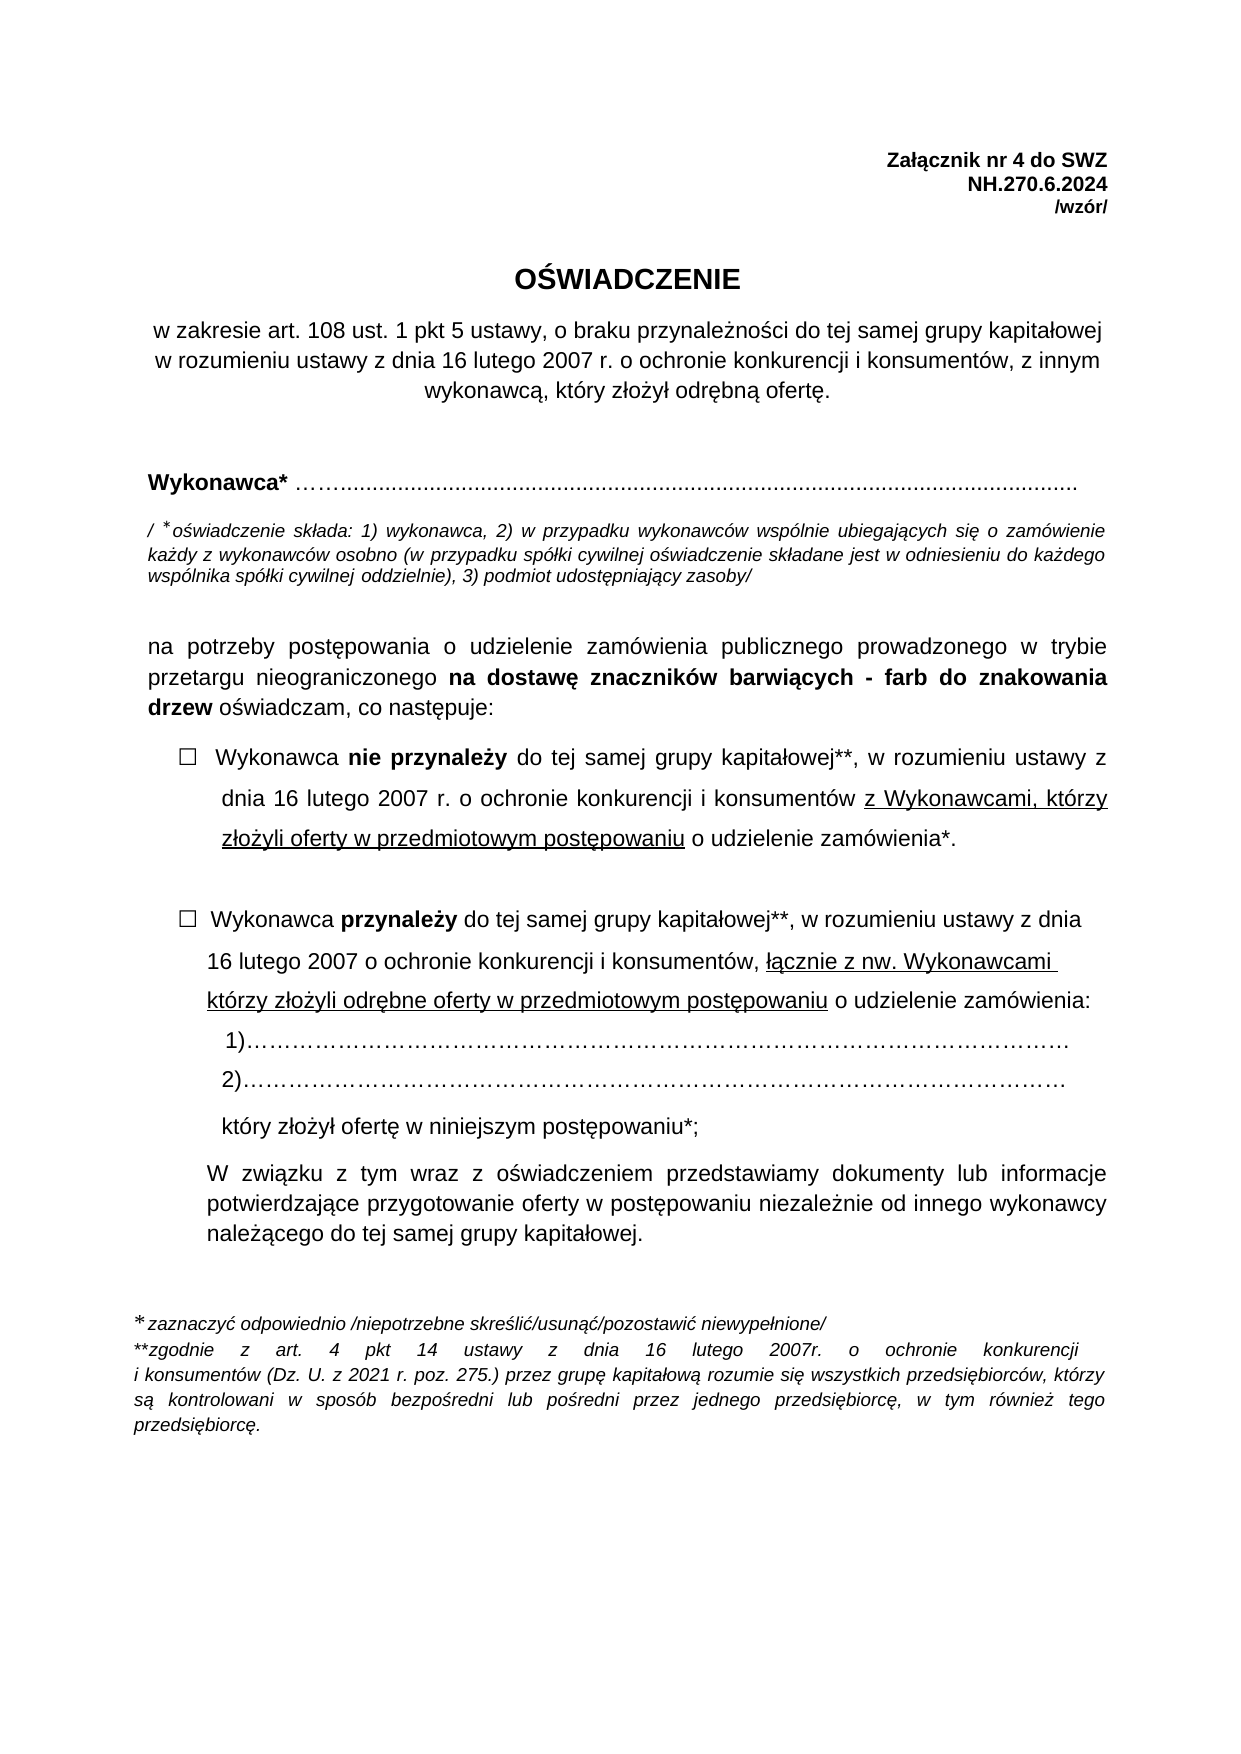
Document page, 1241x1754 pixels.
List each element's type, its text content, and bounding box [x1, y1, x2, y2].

text który złożył ofertę w niniejszym postępowaniu*; [149, 1113, 1107, 1139]
text Wykonawca nie przynależy do tej samej grupy kapitałowej**, w rozumieniu ustawy z dnia 16 lutego 2007 r. o ochronie konkurencji i konsumentów z Wykonawcami, którzy złożyli oferty w przedmiotowym postępowaniu o udzielenie zamówienia*. [177, 741, 1107, 851]
text NH.270.6.2024 [148, 172, 1107, 196]
text **zgodnie z art. 4 pkt 14 ustawy z dnia 16 lutego 2007r. o ochronie konkurencji i konsumentów (Dz. U. z 2021 r. poz. 275.) przez grupę kapitałową rozumie się wszystkich przedsiębiorców, którzy są kontrolowani w sposób bezpośredni lub pośredni przez jednego przedsiębiorcę, w tym również tego przedsiębiorcę. [134, 1339, 1107, 1435]
text w zakresie art. 108 ust. 1 pkt 5 ustawy, o braku przynależności do tej samej grupy kapitałowej w rozumieniu ustawy z dnia 16 lutego 2007 r. o ochronie konkurencji i konsumentów, z innym wykonawcą, który złożył odrębną ofertę. [148, 317, 1107, 404]
text / *oświadczenie składa: 1) wykonawca, 2) w przypadku wykonawców wspólnie ubiegających się o zamówienie każdy z wykonawców osobno (w przypadku spółki cywilnej oświadczenie składane jest w odniesieniu do każdego wspólnika spółki cywilnej oddzielnie), 3) podmiot udostępniający zasoby/ [148, 515, 1107, 586]
list zaznaczyć odpowiednio /niepotrzebne skreślić/usunąć/pozostawić niewypełnione/ [134, 1309, 1107, 1335]
text Załącznik nr 4 do SWZ [148, 148, 1107, 172]
text /wzór/ [148, 196, 1107, 217]
text na potrzeby postępowania o udzielenie zamówienia publicznego prowadzonego w trybie przetargu nieograniczonego na dostawę znaczników barwiących - farb do znakowania drzew oświadczam, co następuje: [148, 633, 1107, 720]
text W związku z tym wraz z oświadczeniem przedstawiamy dokumenty lub informacje potwierdzające przygotowanie oferty w postępowaniu niezależnie od innego wykonawcy należącego do tej samej grupy kapitałowej. [207, 1160, 1107, 1247]
text Wykonawca przynależy do tej samej grupy kapitałowej**, w rozumieniu ustawy z dnia 16 lutego 2007 o ochronie konkurencji i konsumentów, łącznie z nw. Wykonawcami którzy złożyli odrębne oferty w przedmiotowym postępowaniu o udzielenie zamówienia: [177, 903, 1107, 1014]
text 2)……………………………………………………………………………………………… [221, 1066, 1107, 1093]
text Wykonawca* …….................................................................................................................... [148, 468, 1107, 495]
text 1)……………………………………………………………………………………………… [225, 1027, 1107, 1053]
text OŚWIADCZENIE [148, 262, 1107, 295]
